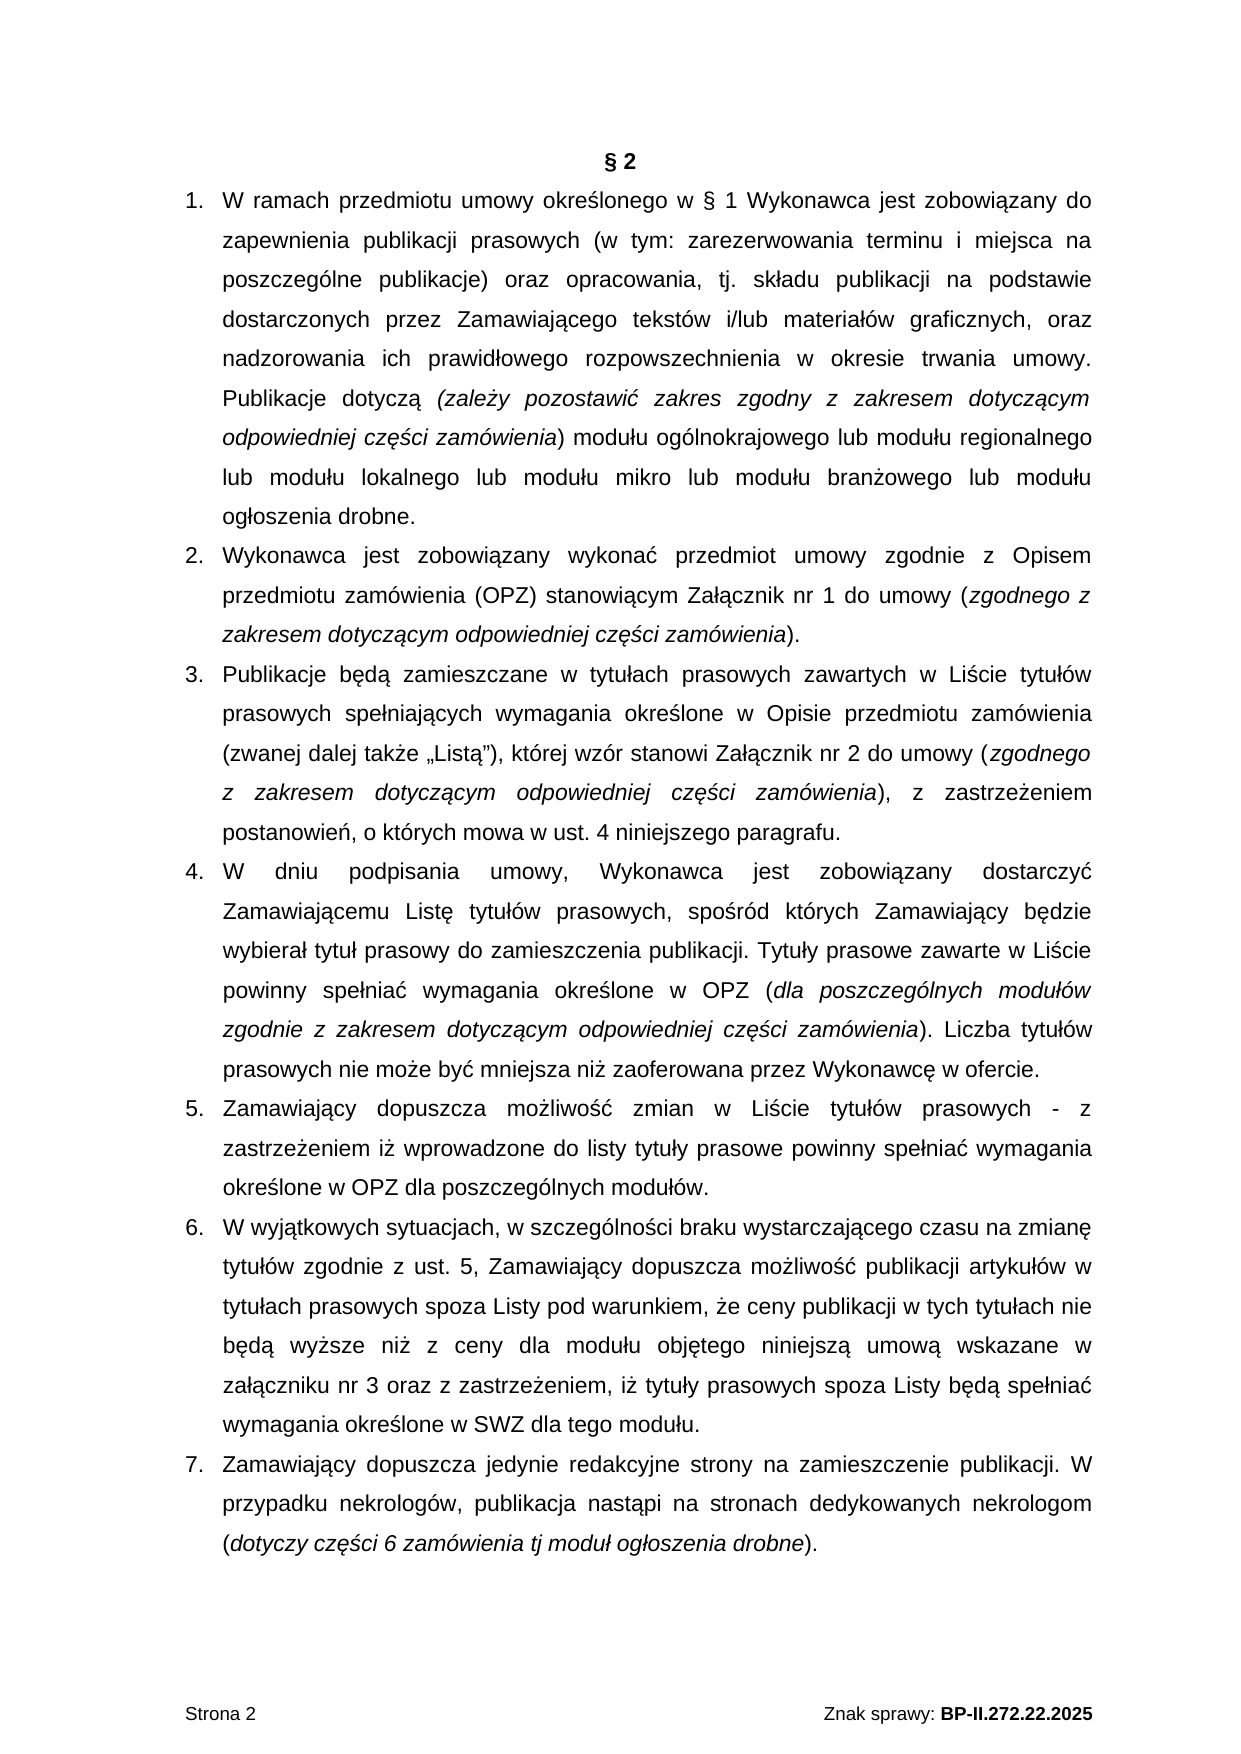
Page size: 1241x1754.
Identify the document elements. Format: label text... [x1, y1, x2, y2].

list Wykonawca jest zobowiązany wykonać przedmiot umowy zgodnie z Opisem przedmiotu zamówienia (OPZ) stanowiącym Załącznik nr 1 do umowy (zgodnego z zakresem dotyczącym odpowiedniej części zamówienia). [185, 542, 1092, 648]
list Zamawiający dopuszcza możliwość zmian w Liście tytułów prasowych - z zastrzeżeniem iż wprowadzone do listy tytuły prasowe powinny spełniać wymagania określone w OPZ dla poszczególnych modułów. [185, 1095, 1092, 1201]
list W wyjątkowych sytuacjach, w szczególności braku wystarczającego czasu na zmianę tytułów zgodnie z ust. 5, Zamawiający dopuszcza możliwość publikacji artykułów w tytułach prasowych spoza Listy pod warunkiem, że ceny publikacji w tych tytułach nie będą wyższe niż z ceny dla modułu objętego niniejszą umową wskazane w załączniku nr 3 oraz z zastrzeżeniem, iż tytuły prasowych spoza Listy będą spełniać wymagania określone w SWZ dla tego modułu. [185, 1214, 1092, 1437]
text § 2 [148, 148, 1092, 174]
list W dniu podpisania umowy, Wykonawca jest zobowiązany dostarczyć Zamawiającemu Listę tytułów prasowych, spośród których Zamawiający będzie wybierał tytuł prasowy do zamieszczenia publikacji. Tytuły prasowe zawarte w Liście powinny spełniać wymagania określone w OPZ (dla poszczególnych modułów zgodnie z zakresem dotyczącym odpowiedniej części zamówienia). Liczba tytułów prasowych nie może być mniejsza niż zaoferowana przez Wykonawcę w ofercie. [185, 858, 1092, 1082]
list W ramach przedmiotu umowy określonego w § 1 Wykonawca jest zobowiązany do zapewnienia publikacji prasowych (w tym: zarezerwowania terminu i miejsca na poszczególne publikacje) oraz opracowania, tj. składu publikacji na podstawie dostarczonych przez Zamawiającego tekstów i/lub materiałów graficznych, oraz nadzorowania ich prawidłowego rozpowszechnienia w okresie trwania umowy. Publikacje dotyczą (zależy pozostawić zakres zgodny z zakresem dotyczącym odpowiedniej części zamówienia) modułu ogólnokrajowego lub modułu regionalnego lub modułu lokalnego lub modułu mikro lub modułu branżowego lub modułu ogłoszenia drobne. [185, 187, 1092, 529]
list Publikacje będą zamieszczane w tytułach prasowych zawartych w Liście tytułów prasowych spełniających wymagania określone w Opisie przedmiotu zamówienia (zwanej dalej także „Listą”), której wzór stanowi Załącznik nr 2 do umowy (zgodnego z zakresem dotyczącym odpowiedniej części zamówienia), z zastrzeżeniem postanowień, o których mowa w ust. 4 niniejszego paragrafu. [185, 661, 1092, 845]
list Zamawiający dopuszcza jedynie redakcyjne strony na zamieszczenie publikacji. W przypadku nekrologów, publikacja nastąpi na stronach dedykowanych nekrologom (dotyczy części 6 zamówienia tj moduł ogłoszenia drobne). [185, 1451, 1092, 1556]
